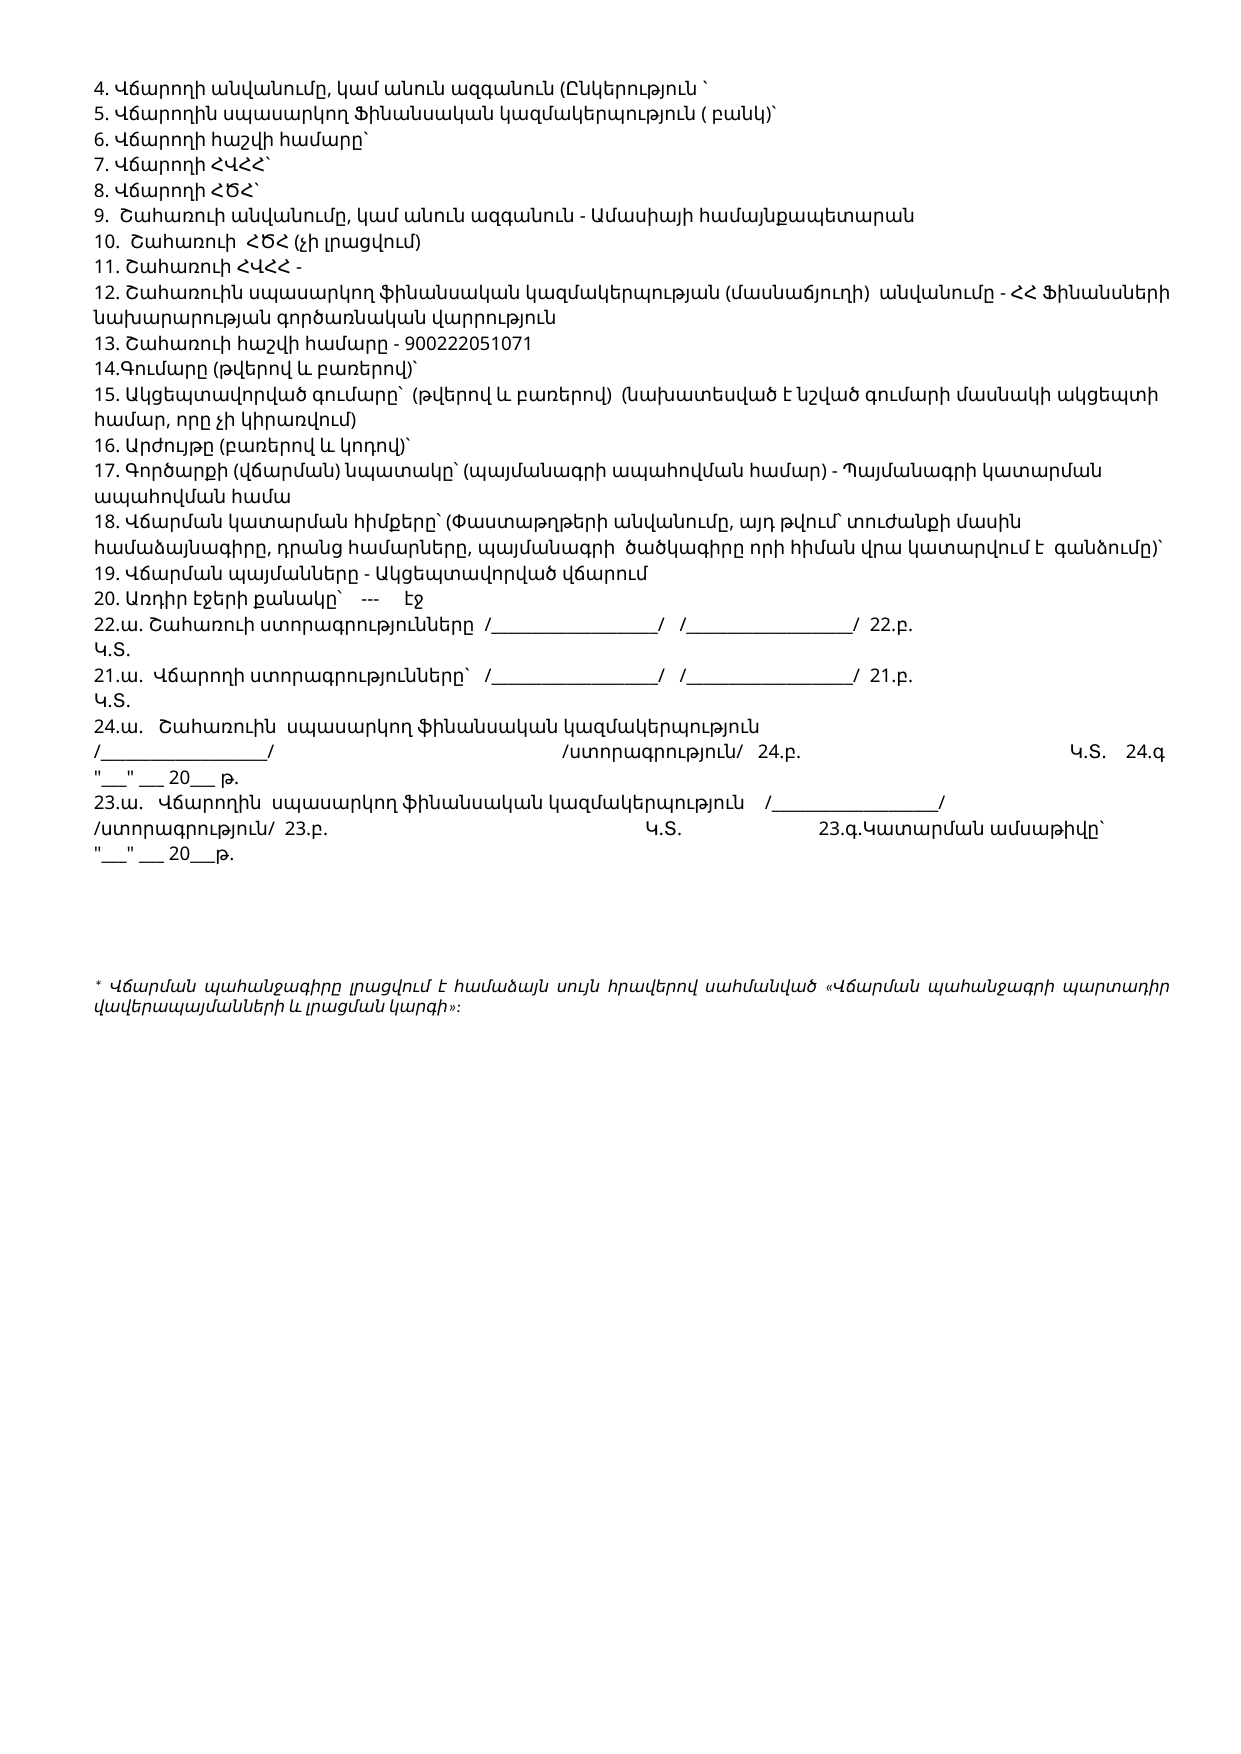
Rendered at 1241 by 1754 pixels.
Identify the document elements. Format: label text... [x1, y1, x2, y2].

text * Վճարման պահանջագիրը լրացվում է համաձայն սույն հրավերով սահմանված «Վճարման պահանջագրի պարտադիր վավերապայմանների և լրացման կարգի»: [94, 976, 1171, 1017]
